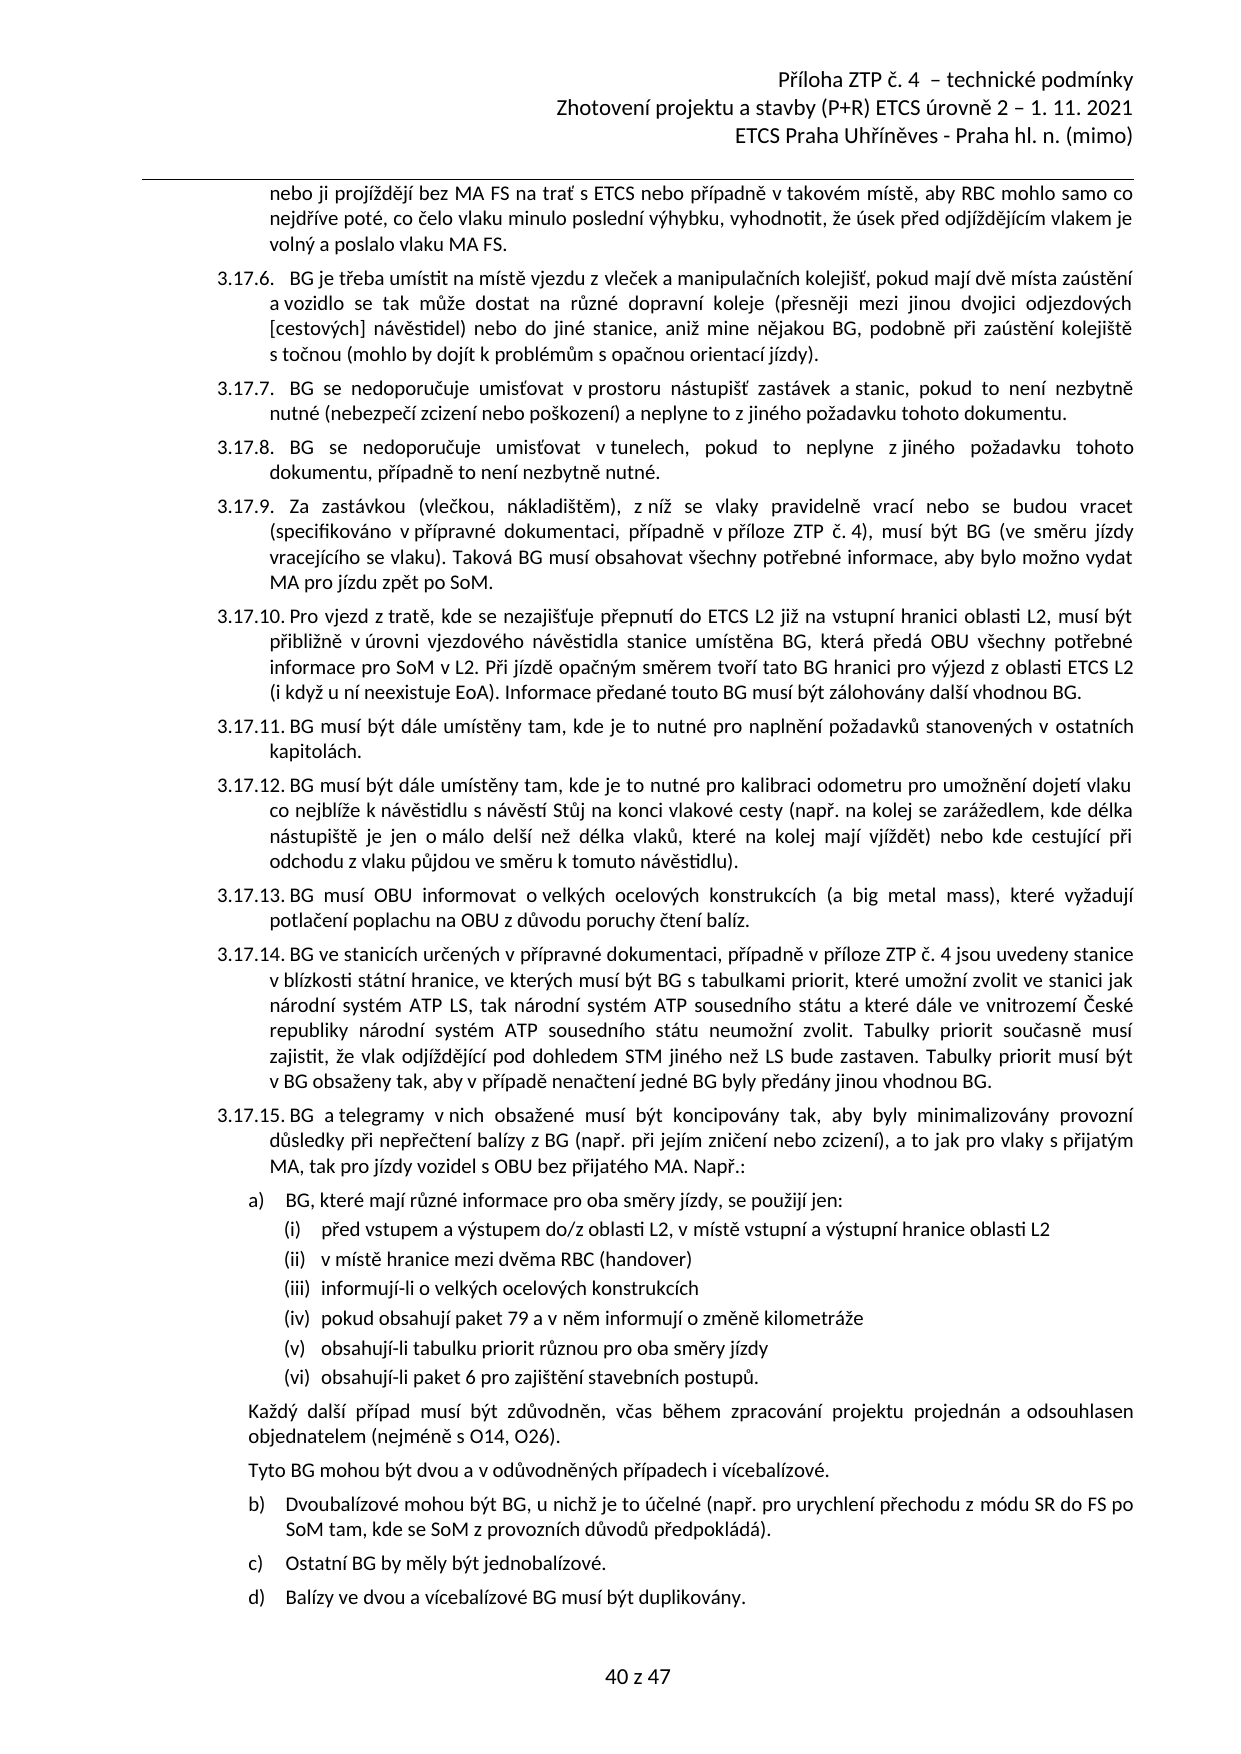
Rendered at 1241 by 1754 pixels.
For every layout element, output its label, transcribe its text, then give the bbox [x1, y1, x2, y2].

text pokud obsahují paket 79 a v něm informují o změně kilometráže [283, 1305, 1134, 1331]
text BG se nedoporučuje umisťovat v prostoru nástupišť zastávek a stanic, pokud to není nezbytně nutné (nebezpečí zcizení nebo poškození) a neplyne to z jiného požadavku tohoto dokumentu. [217, 375, 1134, 426]
text Dvoubalízové mohou být BG, u nichž je to účelné (např. pro urychlení přechodu z módu SR do FS po SoM tam, kde se SoM z provozních důvodů předpokládá). [248, 1491, 1134, 1542]
text BG ve stanicích určených v přípravné dokumentaci, případně v příloze ZTP č. 4 jsou uvedeny stanice v blízkosti státní hranice, ve kterých musí být BG s tabulkami priorit, které umožní zvolit ve stanici jak národní systém ATP LS, tak národní systém ATP sousedního státu a které dále ve vnitrozemí České republiky národní systém ATP sousedního státu neumožní zvolit. Tabulky priorit současně musí zajistit, že vlak odjíždějící pod dohledem STM jiného než LS bude zastaven. Tabulky priorit musí být v BG obsaženy tak, aby v případě nenačtení jedné BG byly předány jinou vhodnou BG. [217, 941, 1134, 1094]
text Ostatní BG by měly být jednobalízové. [248, 1550, 1134, 1576]
text BG musí OBU informovat o velkých ocelových konstrukcích (a big metal mass), které vyžadují potlačení poplachu na OBU z důvodu poruchy čtení balíz. [217, 882, 1134, 933]
text obsahují-li tabulku priorit různou pro oba směry jízdy [283, 1335, 1134, 1360]
text BG musí být dále umístěny tam, kde je to nutné pro kalibraci odometru pro umožnění dojetí vlaku co nejblíže k návěstidlu s návěstí Stůj na konci vlakové cesty (např. na kolej se zarážedlem, kde délka nástupiště je jen o málo delší než délka vlaků, které na kolej mají vjíždět) nebo kde cestující při odchodu z vlaku půjdou ve směru k tomuto návěstidlu). [217, 772, 1134, 874]
text obsahují-li paket 6 pro zajištění stavebních postupů. [283, 1364, 1134, 1390]
text informují-li o velkých ocelových konstrukcích [283, 1276, 1134, 1301]
text BG je třeba umístit na místě vjezdu z vleček a manipulačních kolejišť, pokud mají dvě místa zaústění a vozidlo se tak může dostat na různé dopravní koleje (přesněji mezi jinou dvojici odjezdových [cestových] návěstidel) nebo do jiné stanice, aniž mine nějakou BG, podobně při zaústění kolejiště s točnou (mohlo by dojít k problémům s opačnou orientací jízdy). [217, 265, 1134, 366]
text BG a telegramy v nich obsažené musí být koncipovány tak, aby byly minimalizovány provozní důsledky při nepřečtení balízy z BG (např. při jejím zničení nebo zcizení), a to jak pro vlaky s přijatým MA, tak pro jízdy vozidel s OBU bez přijatého MA. Např.: [217, 1102, 1134, 1178]
list BG, které mají různé informace pro oba směry jízdy, se použijí jen: [248, 1187, 1134, 1212]
text v místě hranice mezi dvěma RBC (handover) [283, 1246, 1134, 1271]
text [217, 180, 1134, 256]
text Každý další případ musí být zdůvodněn, včas během zpracování projektu projednán a odsouhlasen objednatelem (nejméně s O14, O26). [248, 1398, 1134, 1449]
text Balízy ve dvou a vícebalízové BG musí být duplikovány. [248, 1584, 1134, 1609]
text Pro vjezd z tratě, kde se nezajišťuje přepnutí do ETCS L2 již na vstupní hranici oblasti L2, musí být přibližně v úrovni vjezdového návěstidla stanice umístěna BG, která předá OBU všechny potřebné informace pro SoM v L2. Při jízdě opačným směrem tvoří tato BG hranici pro výjezd z oblasti ETCS L2 (i když u ní neexistuje EoA). Informace předané touto BG musí být zálohovány další vhodnou BG. [217, 603, 1134, 705]
text BG se nedoporučuje umisťovat v tunelech, pokud to neplyne z jiného požadavku tohoto dokumentu, případně to není nezbytně nutné. [217, 434, 1134, 485]
list před vstupem a výstupem do/z oblasti L2, v místě vstupní a výstupní hranice oblasti L2 [283, 1216, 1134, 1242]
text BG musí být dále umístěny tam, kde je to nutné pro naplnění požadavků stanovených v ostatních kapitolách. [217, 713, 1134, 764]
text Tyto BG mohou být dvou a v odůvodněných případech i vícebalízové. [248, 1457, 1134, 1483]
text Za zastávkou (vlečkou, nákladištěm), z níž se vlaky pravidelně vrací nebo se budou vracet (specifikováno v přípravné dokumentaci, případně v příloze ZTP č. 4), musí být BG (ve směru jízdy vracejícího se vlaku). Taková BG musí obsahovat všechny potřebné informace, aby bylo možno vydat MA pro jízdu zpět po SoM. [217, 493, 1134, 595]
